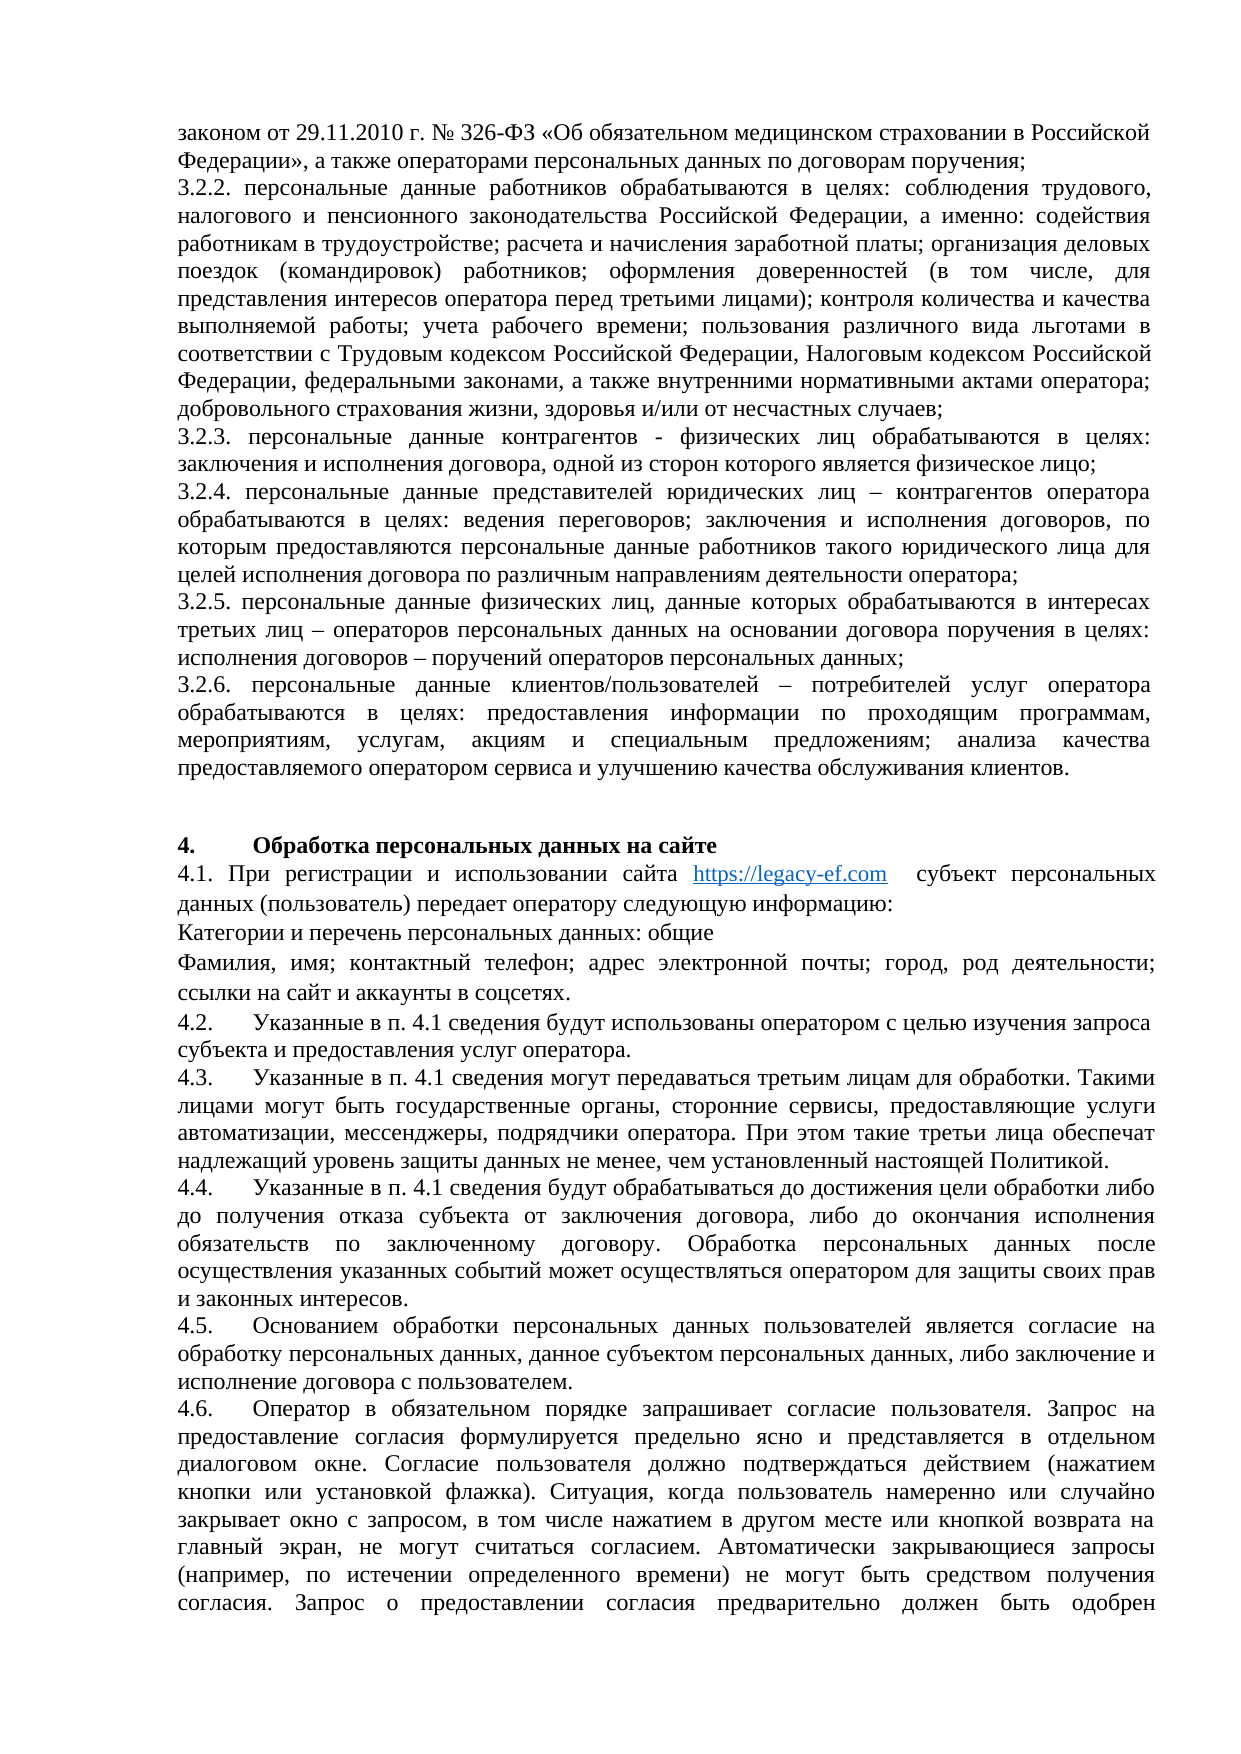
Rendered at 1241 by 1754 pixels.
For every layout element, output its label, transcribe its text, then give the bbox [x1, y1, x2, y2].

list Обработка персональных данных на сайте [177, 831, 1156, 859]
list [177, 118, 1152, 173]
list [177, 1394, 1156, 1615]
list Указанные в п. 4.1 сведения будут обрабатываться до достижения цели обработки либо до получения отказа субъекта от заключения договора, либо до окончания исполнения обязательств по заключенному договору. Обработка персональных данных после осуществления указанных событий может осуществляться оператором для защиты своих прав и законных интересов. [177, 1173, 1156, 1311]
list Категории и перечень персональных данных: общие [177, 918, 1156, 946]
list Указанные в п. 4.1 сведения будут использованы оператором с целью изучения запроса субъекта и предоставления услуг оператора. [177, 1008, 1152, 1063]
list 3.2.5. персональные данные физических лиц, данные которых обрабатываются в интересах третьих лиц – операторов персональных данных на основании договора поручения в целях: исполнения договоров – поручений операторов персональных данных; [177, 587, 1152, 670]
list Основанием обработки персональных данных пользователей является согласие на обработку персональных данных, данное субъектом персональных данных, либо заключение и исполнение договора с пользователем. [177, 1311, 1156, 1394]
list Фамилия, имя; контактный телефон; адрес электронной почты; город, род деятельности; ссылки на сайт и аккаунты в соцсетях. [177, 948, 1156, 1006]
list Указанные в п. 4.1 сведения могут передаваться третьим лицам для обработки. Такими лицами могут быть государственные органы, сторонние сервисы, предоставляющие услуги автоматизации, мессенджеры, подрядчики оператора. При этом такие третьи лица обеспечат надлежащий уровень защиты данных не менее, чем установленный настоящей Политикой. [177, 1063, 1156, 1173]
list 3.2.4. персональные данные представителей юридических лиц – контрагентов оператора обрабатываются в целях: ведения переговоров; заключения и исполнения договоров, по которым предоставляются персональные данные работников такого юридического лица для целей исполнения договора по различным направлениям деятельности оператора; [177, 477, 1152, 587]
list 3.2.6. персональные данные клиентов/пользователей – потребителей услуг оператора обрабатываются в целях: предоставления информации по проходящим программам, мероприятиям, услугам, акциям и специальным предложениям; анализа качества предоставляемого оператором сервиса и улучшению качества обслуживания клиентов. [177, 670, 1152, 781]
list 3.2.3. персональные данные контрагентов - физических лиц обрабатываются в целях: заключения и исполнения договора, одной из сторон которого является физическое лицо; [177, 422, 1152, 477]
list 4.1. При регистрации и использовании сайта https://legacy-ef.com субъект персональных данных (пользователь) передает оператору следующую информацию: [177, 859, 1156, 916]
list 3.2.2. персональные данные работников обрабатываются в целях: соблюдения трудового, налогового и пенсионного законодательства Российской Федерации, а именно: содействия работникам в трудоустройстве; расчета и начисления заработной платы; организация деловых поездок (командировок) работников; оформления доверенностей (в том числе, для представления интересов оператора перед третьими лицами); контроля количества и качества выполняемой работы; учета рабочего времени; пользования различного вида льготами в соответствии с Трудовым кодексом Российской Федерации, Налоговым кодексом Российской Федерации, федеральными законами, а также внутренними нормативными актами оператора; добровольного страхования жизни, здоровья и/или от несчастных случаев; [177, 173, 1152, 422]
